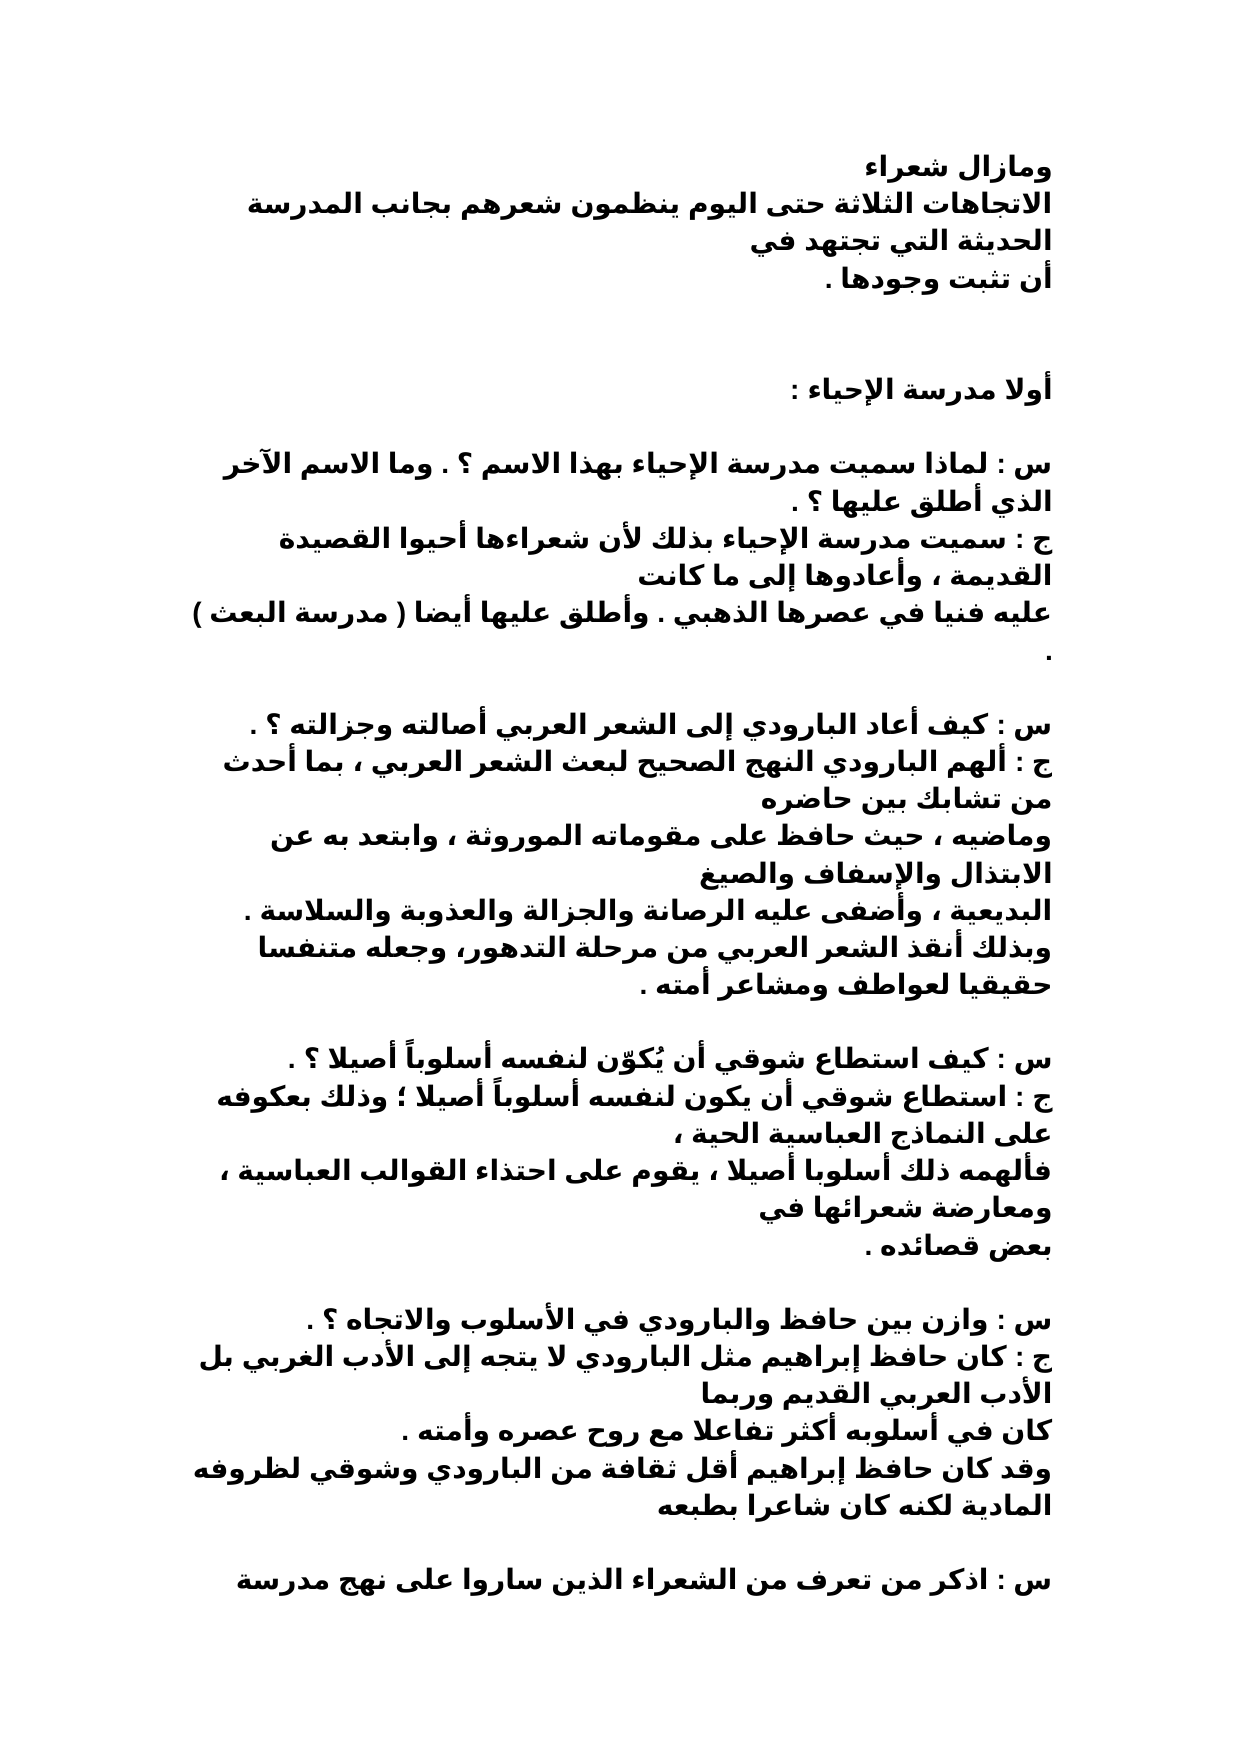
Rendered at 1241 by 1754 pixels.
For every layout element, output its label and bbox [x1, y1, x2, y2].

text [187, 150, 1053, 1596]
